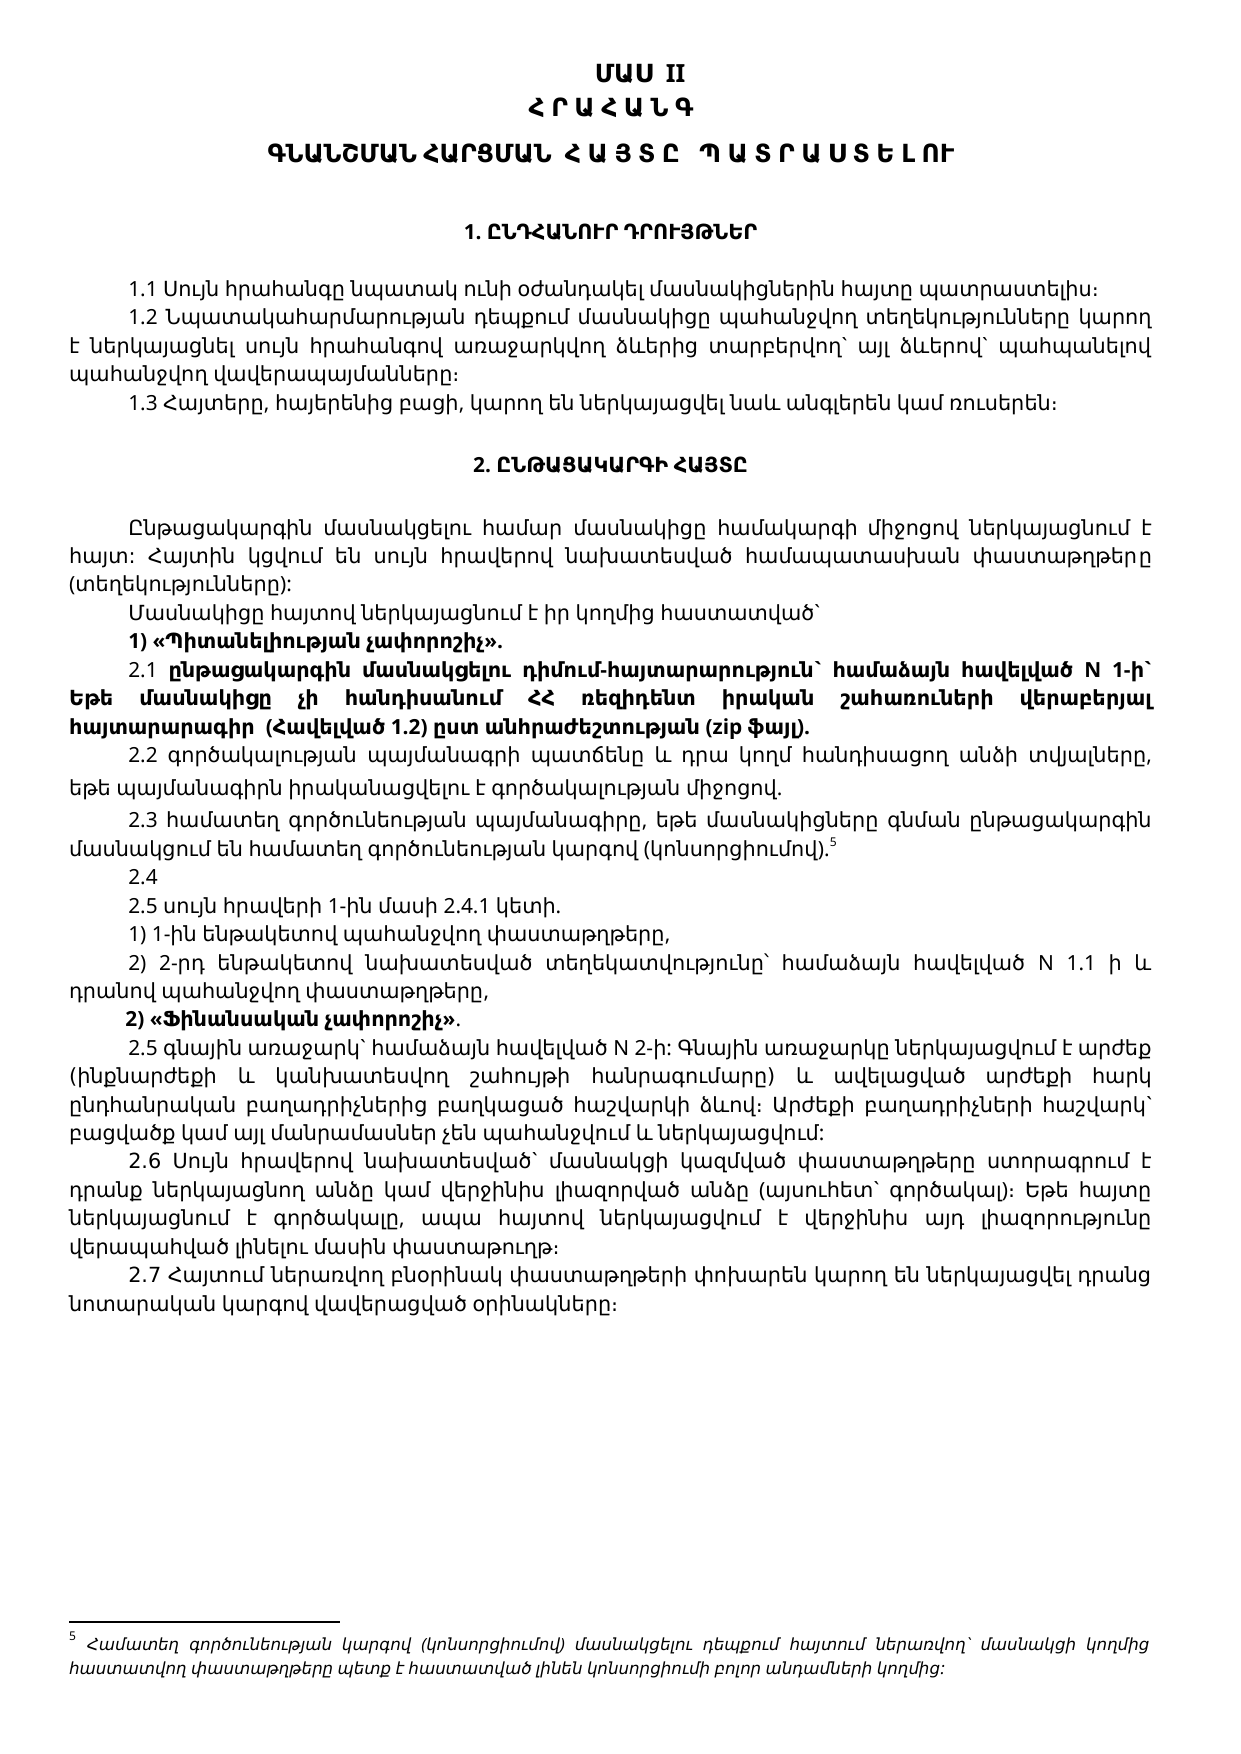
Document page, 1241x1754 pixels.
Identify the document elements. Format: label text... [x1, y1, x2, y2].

text 1) 1-ին ենթակետով պահանջվող փաստաթղթերը, [69, 919, 1152, 948]
text 2.5 գնային առաջարկ` համաձայն հավելված N 2-ի: Գնային առաջարկը ներկայացվում է արժեք (ինքնարժեքի և կանխատեսվող շահույթի հանրագումարը) և ավելացված արժեքի հարկ ընդհանրական բաղադրիչներից բաղկացած հաշվարկի ձևով։ Արժեքի բաղադրիչների հաշվարկ` բացվածք կամ այլ մանրամասներ չեն պահանջվում և ներկայացվում: [69, 1033, 1152, 1147]
text 1.3 Հայտերը, հայերենից բացի, կարող են ներկայացվել նաև անգլերեն կամ ռուսերեն։ [69, 388, 1152, 416]
text 2.7 Հայտում ներառվող բնօրինակ փաստաթղթերի փոխարեն կարող են ներկայացվել դրանց նոտարական կարգով վավերացված օրինակները։ [69, 1260, 1152, 1317]
text ՄԱՍ II [69, 56, 1152, 89]
text 1) «Պիտանելիության չափորոշիչ». [69, 626, 1152, 655]
text 2.6 Սույն հրավերով նախատեսված` մասնակցի կազմված փաստաթղթերը ստորագրում է դրանք ներկայացնող անձը կամ վերջինիս լիազորված անձը (այսուհետ` գործակալ)։ Եթե հայտը ներկայացնում է գործակալը, ապա հայտով ներկայացվում է վերջինիս այդ լիազորությունը վերապահված լինելու մասին փաստաթուղթ։ [69, 1147, 1152, 1260]
text 1.1 Սույն հրահանգը նպատակ ունի օժանդակել մասնակիցներին հայտը պատրաստելիս։ [69, 274, 1152, 302]
text 2.1 ընթացակարգին մասնակցելու դիմում-հայտարարություն` համաձայն հավելված N 1-ի` Եթե մասնակիցը չի հանդիսանում ՀՀ ռեզիդենտ իրական շահառուների վերաբերյալ հայտարարագիր (Հավելված 1.2) ըստ անհրաժեշտության (zip ֆայլ). [69, 655, 1152, 740]
text Մասնակիցը հայտով ներկայացնում է իր կողմից հաստատված` [69, 598, 1152, 626]
text Ընթացակարգին մասնակցելու համար մասնակիցը համակարգի միջոցով ներկայացնում է հայտ: Հայտին կցվում են սույն հրավերով նախատեսված համապատասխան փաստաթղթերը (տեղեկությունները): [69, 513, 1152, 598]
text Հ Ր Ա Հ Ա Ն Գ [69, 89, 1152, 124]
text 2) 2-րդ ենթակետով նախատեսված տեղեկատվությունը՝ համաձայն հավելված N 1.1 ի և դրանով պահանջվող փաստաթղթերը, [69, 948, 1152, 1004]
text 1.2 Նպատակահարմարության դեպքում մասնակիցը պահանջվող տեղեկությունները կարող է ներկայացնել սույն հրահանգով առաջարկվող ձևերից տարբերվող` այլ ձևերով` պահպանելով պահանջվող վավերապայմանները։ [69, 302, 1152, 388]
text 1. ԸՆԴՀԱՆՈՒՐ ԴՐՈՒՅԹՆԵՐ [69, 217, 1152, 245]
text 2. ԸՆԹԱՑԱԿԱՐԳԻ ՀԱՅՏԸ [69, 450, 1152, 479]
text 2) «Ֆինանսական չափորոշիչ». [69, 1004, 1152, 1033]
text 2.2 գործակալության պայմանագրի պատճենը և դրա կողմ հանդիսացող անձի տվյալները, եթե պայմանագիրն իրականացվելու է գործակալության միջոցով. [69, 740, 1152, 801]
text ԳՆԱՆՇՄԱՆ ՀԱՐՑՄԱՆ Հ Ա Յ Տ Ը Պ Ա Տ Ր Ա Ս Տ Ե Լ ՈՒ [69, 136, 1152, 170]
text 2.4 [69, 862, 1152, 891]
text 2.5 սույն հրավերի 1-ին մասի 2.4.1 կետի. [69, 891, 1152, 919]
text 2.3 համատեղ գործունեության պայմանագիրը, եթե մասնակիցները գնման ընթացակարգին մասնակցում են համատեղ գործունեության կարգով (կոնսորցիումով). [69, 805, 1152, 862]
